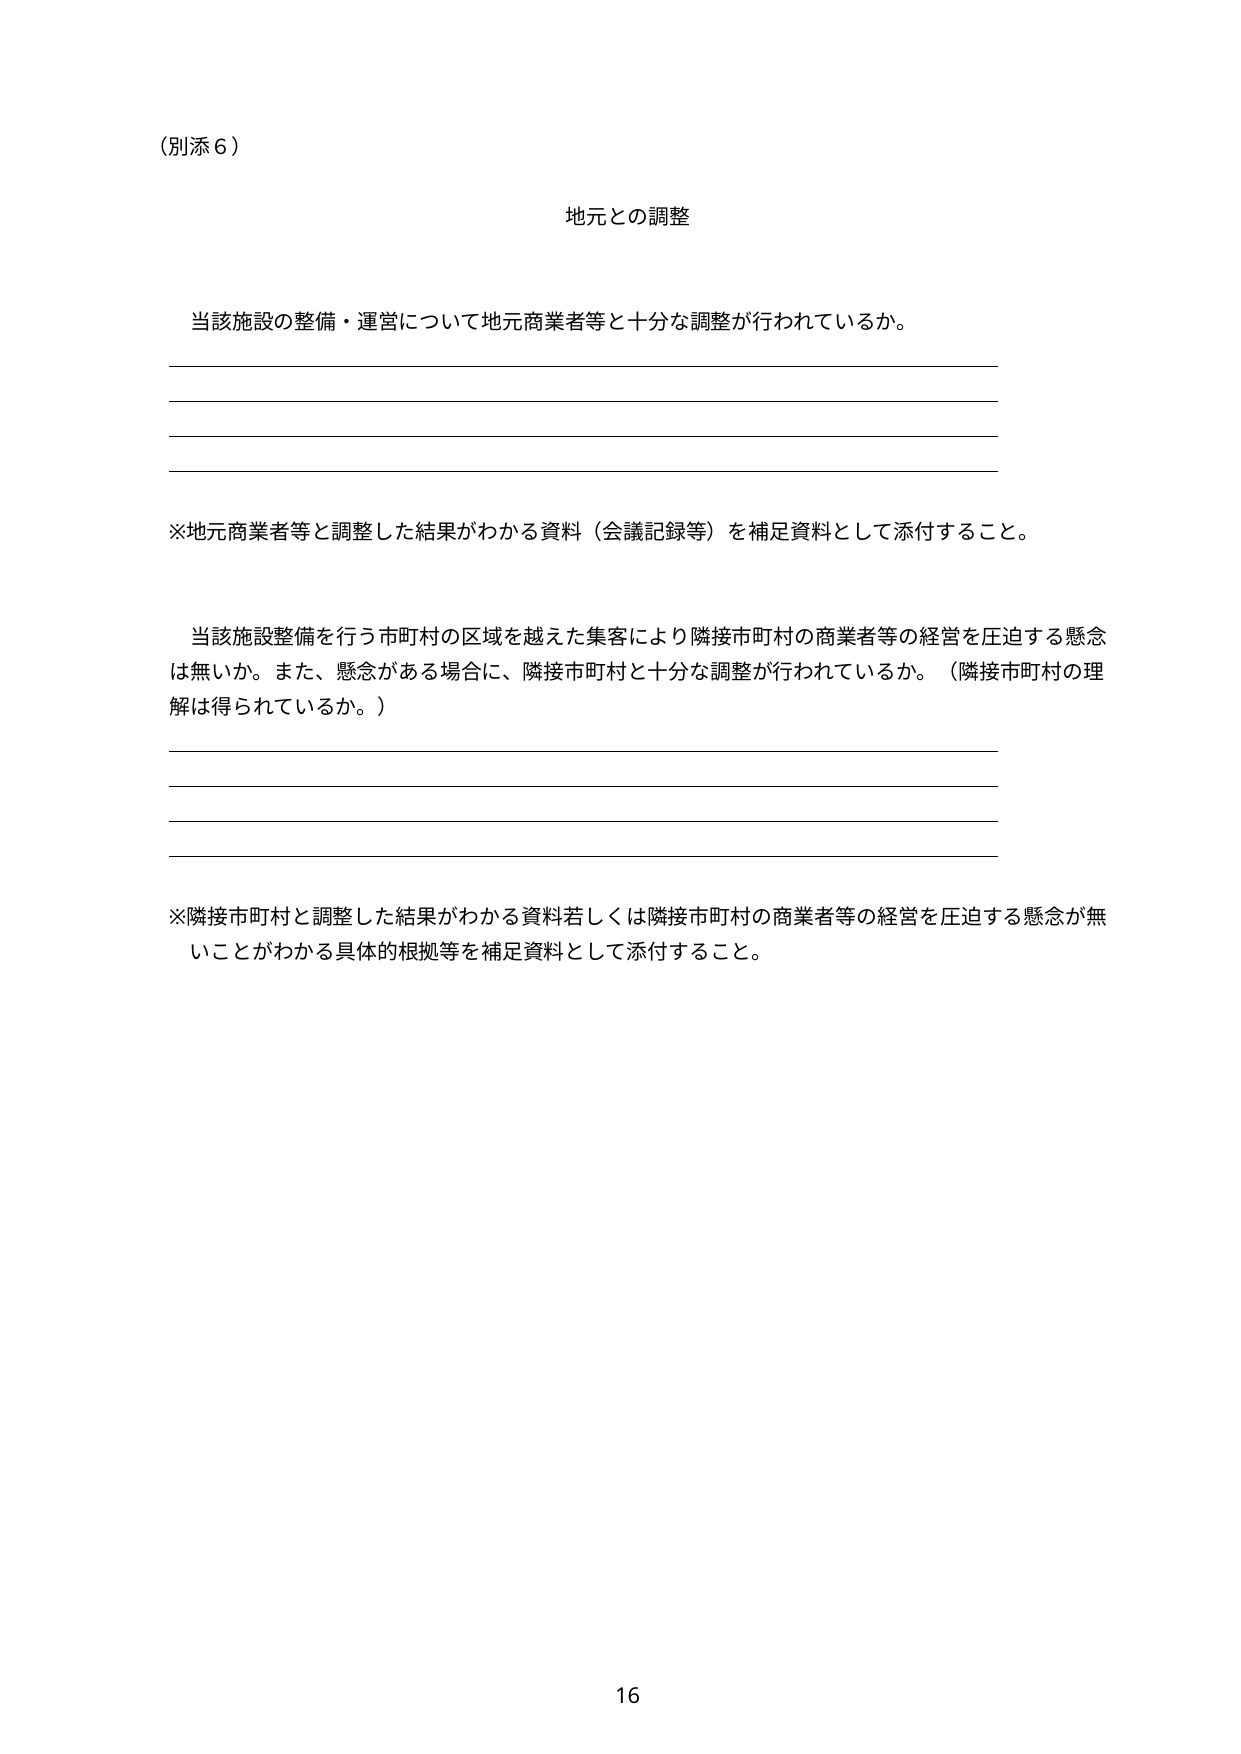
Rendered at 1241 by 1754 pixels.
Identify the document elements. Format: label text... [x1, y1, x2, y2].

text 地元との調整 [148, 198, 1107, 233]
text 当該施設の整備・運営について地元商業者等と十分な調整が行われているか。 [169, 303, 1107, 338]
text （別添６） [148, 128, 1107, 163]
text ※地元商業者等と調整した結果がわかる資料（会議記録等）を補足資料として添付すること。 [162, 513, 1107, 548]
text ※隣接市町村と調整した結果がわかる資料若しくは隣接市町村の商業者等の経営を圧迫する懸念が無いことがわかる具体的根拠等を補足資料として添付すること。 [169, 898, 1107, 968]
text 当該施設整備を行う市町村の区域を越えた集客により隣接市町村の商業者等の経営を圧迫する懸念は無いか。また、懸念がある場合に、隣接市町村と十分な調整が行われているか。（隣接市町村の理解は得られているか。） [169, 618, 1107, 723]
